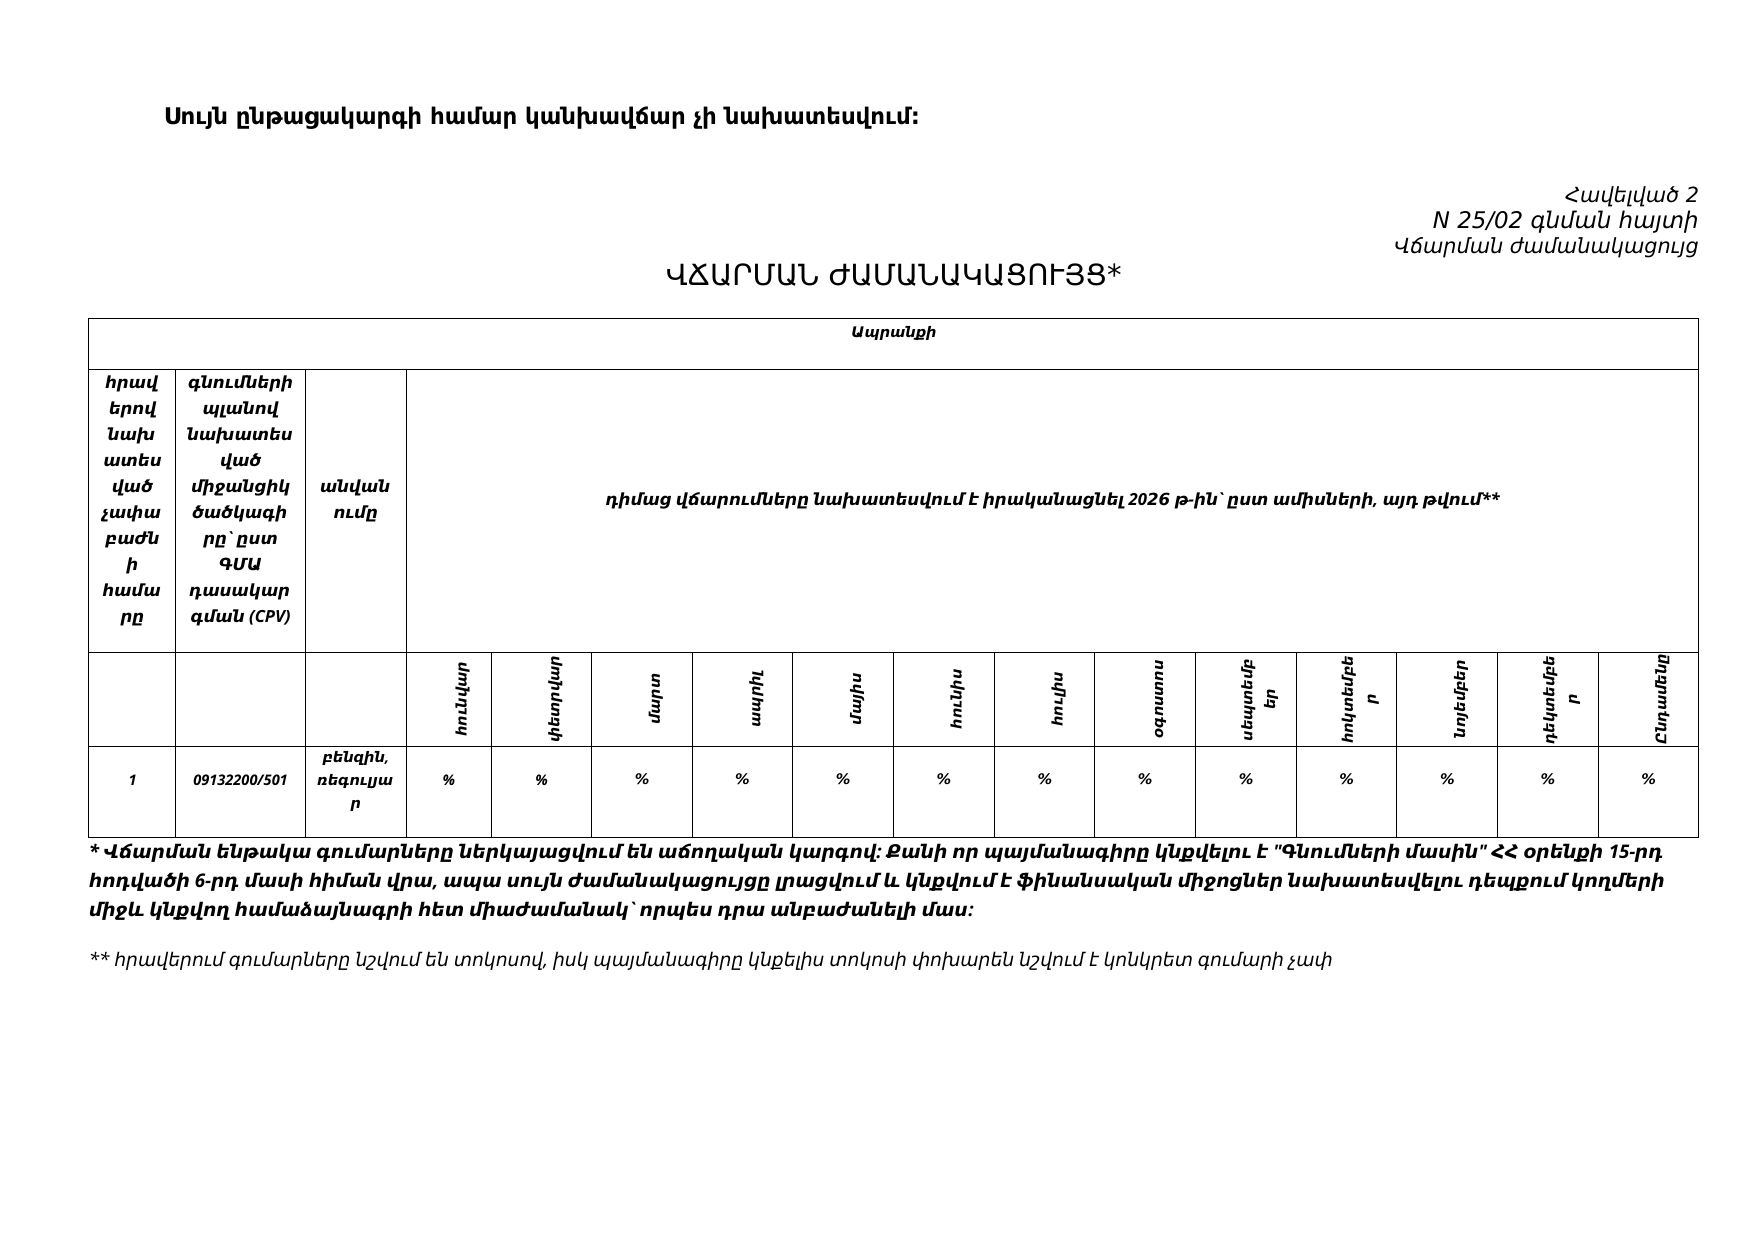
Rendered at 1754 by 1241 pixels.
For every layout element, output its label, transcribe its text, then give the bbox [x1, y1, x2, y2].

table_cell մարտ [592, 653, 692, 746]
text * Վճարման ենթակա գումարները ներկայացվում են աճողական կարգով: Քանի որ պայմանագիրը կնքվելու է "Գնումների մասին" ՀՀ օրենքի 15-րդ հոդվածի 6-րդ մասի հիման վրա, ապա սույն ժամանակացույցը լրացվում և կնքվում է ֆինանսական միջոցներ նախատեսվելու դեպքում կողմերի միջև կնքվող համաձայնագրի հետ միաժամանակ` որպես դրա անբաժանելի մաս: [89, 838, 1699, 922]
table_cell % [1196, 747, 1296, 837]
table_cell օգոստոս [1095, 653, 1195, 746]
table_cell մայիս [793, 653, 893, 746]
table_cell հունվար [407, 653, 491, 746]
table_header Ապրանքի [89, 319, 1698, 369]
text Հավելված 2 [164, 183, 1699, 207]
table_cell հուլիս [995, 653, 1094, 746]
table_cell % [1095, 747, 1195, 837]
text N 25/02 գնման հայտի [164, 207, 1699, 234]
table_cell հոկտեմբեր [1297, 653, 1396, 746]
table_cell նոյեմբեր [1397, 653, 1497, 746]
table_cell 1 [89, 747, 175, 837]
table_cell % [407, 747, 491, 837]
table_cell ապրիլ [693, 653, 792, 746]
text Սույն ընթացակարգի համար կանխավճար չի նախատեսվում: [164, 103, 1699, 130]
table_cell % [1498, 747, 1598, 837]
table_cell բենզին, ռեգուլյար [306, 747, 406, 837]
table_cell հրավերով նախատեսված չափաբաժնի համարը [89, 370, 175, 652]
table_cell փետրվար [492, 653, 591, 746]
table_cell % [492, 747, 591, 837]
table_cell [176, 653, 305, 746]
table_cell սեպտեմբեր [1196, 653, 1296, 746]
table_cell գնումների պլանով նախատեսված միջանցիկ ծածկագիրը` ըստ ԳՄԱ դասակարգման (CPV) [176, 370, 305, 652]
table_cell % [1297, 747, 1396, 837]
table_cell [306, 653, 406, 746]
table_cell 09132200/501 [176, 747, 305, 837]
table_cell % [693, 747, 792, 837]
table_cell դիմաց վճարումները նախատեսվում է իրականացնել 2026 թ-ին` ըստ ամիսների, այդ թվում** [407, 370, 1698, 652]
table_cell % [894, 747, 994, 837]
table_cell % [995, 747, 1094, 837]
table_cell հունիս [894, 653, 994, 746]
table_cell [89, 653, 175, 746]
table_cell % [793, 747, 893, 837]
table_cell % [1397, 747, 1497, 837]
table_cell Ընդամենը [1599, 653, 1698, 746]
text ՎՃԱՐՄԱՆ ԺԱՄԱՆԱԿԱՑՈՒՅՑ* [89, 258, 1699, 292]
table_cell % [592, 747, 692, 837]
table_cell դեկտեմբեր [1498, 653, 1598, 746]
text Վճարման ժամանակացույց [164, 234, 1699, 258]
table_cell անվանումը [306, 370, 406, 652]
text ** հրավերում գումարները նշվում են տոկոսով, իսկ պայմանագիրը կնքելիս տոկոսի փոխարեն նշվում է կոնկրետ գումարի չափ [89, 947, 1699, 972]
table_cell % [1599, 747, 1698, 837]
